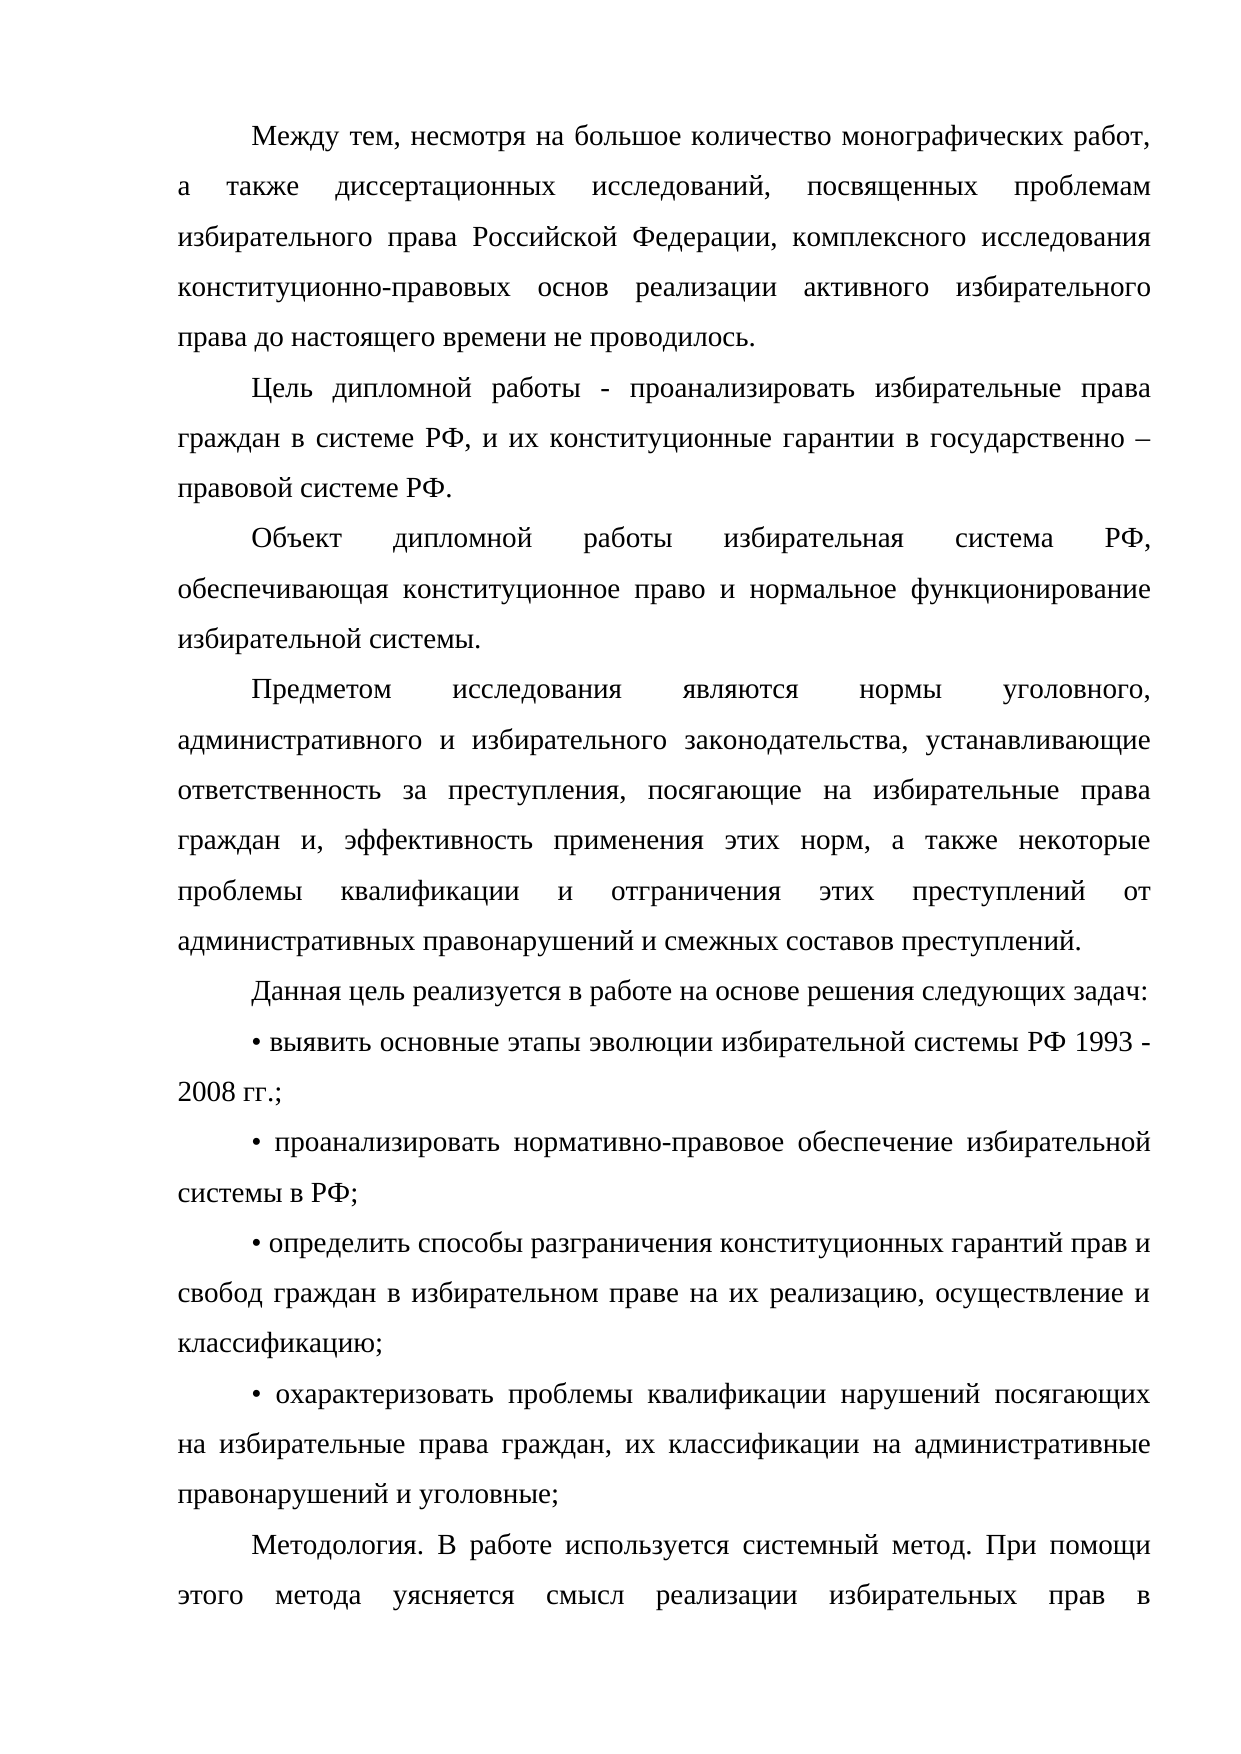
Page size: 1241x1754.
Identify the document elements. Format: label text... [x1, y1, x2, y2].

list Предметом исследования являются нормы уголовного, административного и избирательного законодательства, устанавливающие ответственность за преступления, посягающие на избирательные права граждан и, эффективность применения этих норм, а также некоторые проблемы квалификации и отграничения этих преступлений от административных правонарушений и смежных составов преступлений. [177, 672, 1152, 957]
text Цель дипломной работы - проанализировать избирательные права граждан в системе РФ, и их конституционные гарантии в государственно – правовой системе РФ. [177, 370, 1152, 504]
text • проанализировать нормативно-правовое обеспечение избирательной системы в РФ; [177, 1124, 1152, 1208]
text Между тем, несмотря на большое количество монографических работ, а также диссертационных исследований, посвященных проблемам избирательного права Российской Федерации, комплексного исследования конституционно-правовых основ реализации активного избирательного права до настоящего времени не проводилось. [177, 118, 1152, 353]
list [177, 1527, 1152, 1611]
text • определить способы разграничения конституционных гарантий прав и свобод граждан в избирательном праве на их реализацию, осуществление и классификацию; [177, 1225, 1152, 1359]
list Объект дипломной работы избирательная система РФ, обеспечивающая конституционное право и нормальное функционирование избирательной системы. [177, 521, 1152, 655]
text • охарактеризовать проблемы квалификации нарушений посягающих на избирательные права граждан, их классификации на административные правонарушений и уголовные; [177, 1376, 1152, 1510]
text Данная цель реализуется в работе на основе решения следующих задач: [177, 973, 1152, 1007]
text • выявить основные этапы эволюции избирательной системы РФ 1993 -2008 гг.; [177, 1024, 1152, 1108]
